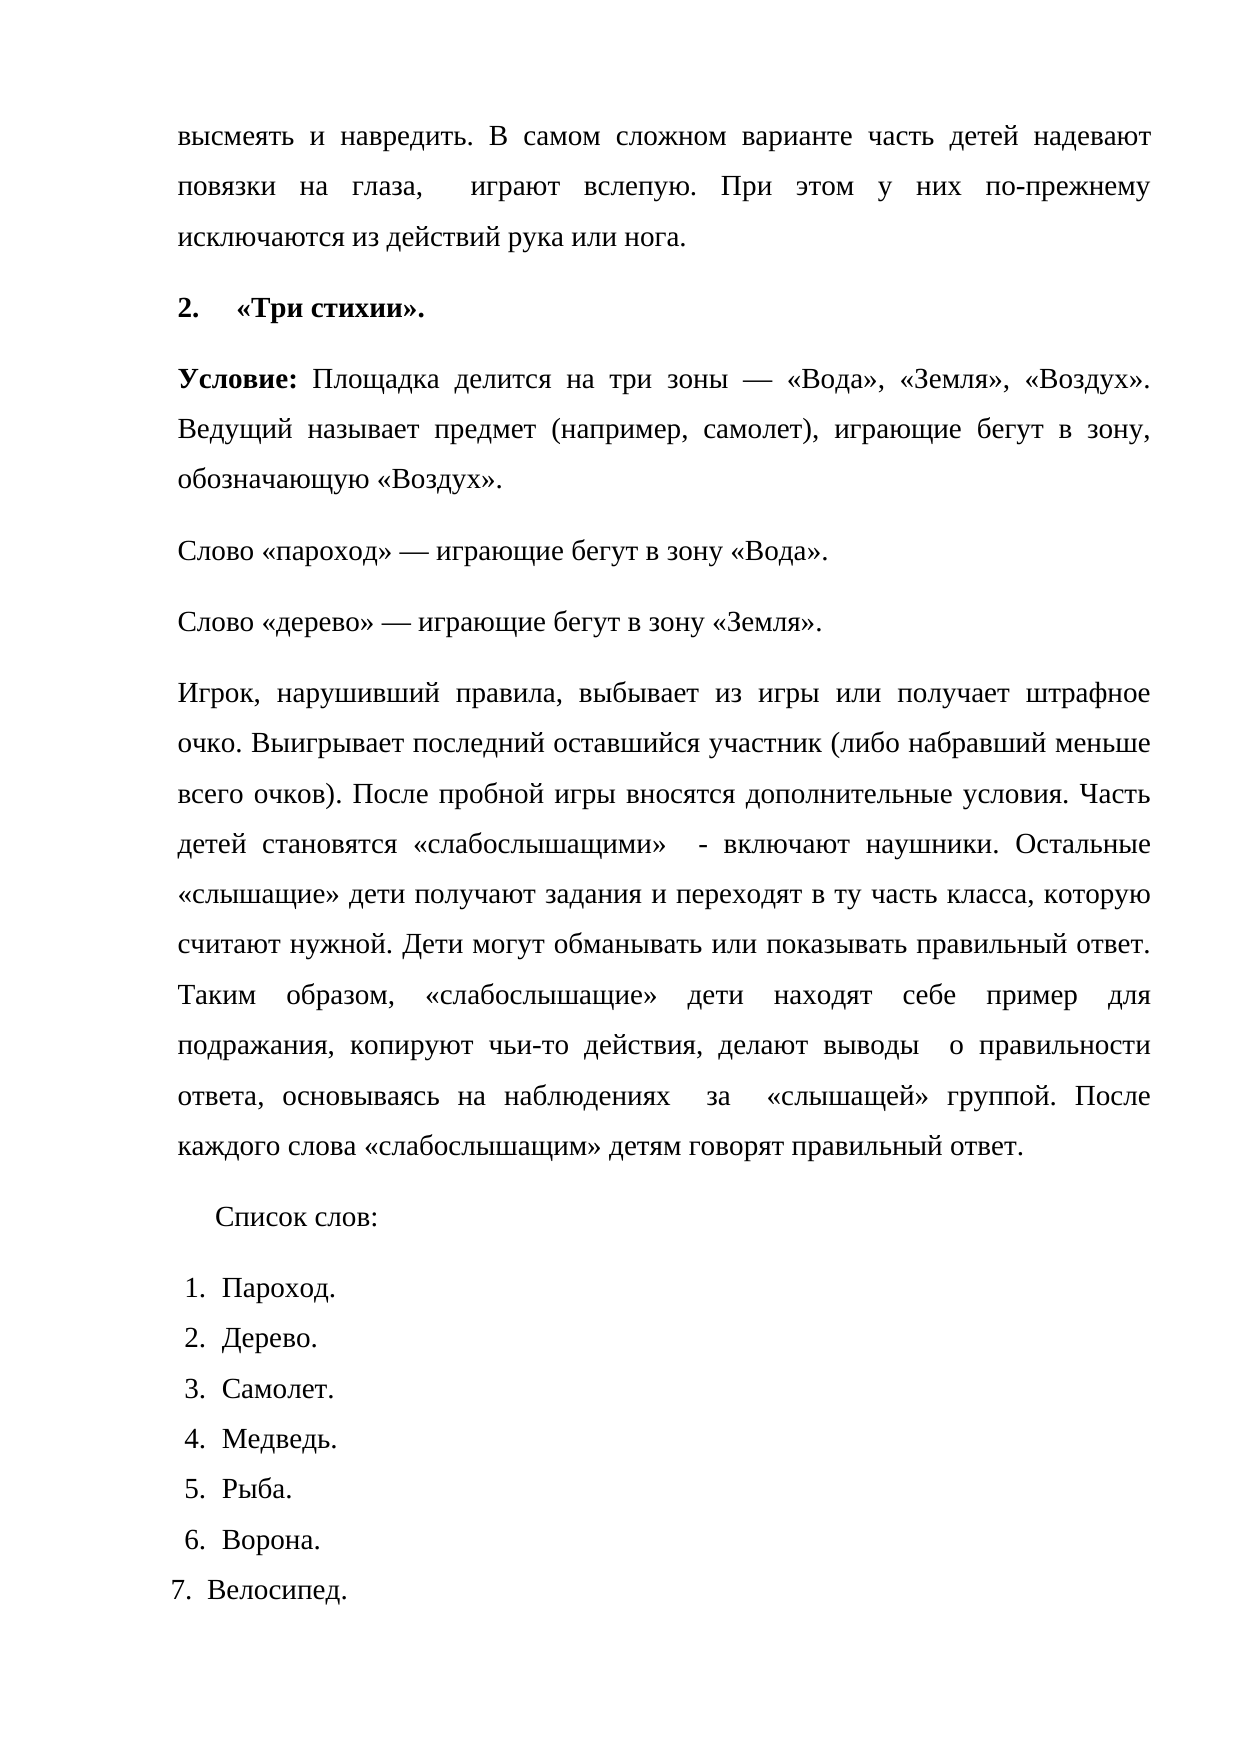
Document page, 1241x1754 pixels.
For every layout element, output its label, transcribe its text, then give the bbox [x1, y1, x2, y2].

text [177, 118, 1152, 252]
text Список слов: [215, 1199, 1152, 1233]
list Медведь. [184, 1421, 1152, 1455]
list Велосипед. [170, 1572, 1152, 1606]
list Пароход. [184, 1270, 1152, 1304]
list Рыба. [184, 1471, 1152, 1505]
list «Три стихии». [177, 290, 1152, 323]
list Ворона. [184, 1522, 1152, 1555]
text Слово «пароход» — играющие бегут в зону «Вода». [177, 533, 1152, 566]
list Дерево. [184, 1321, 1152, 1354]
list Самолет. [184, 1371, 1152, 1404]
text Игрок, нарушивший правила, выбывает из игры или получает штрафное очко. Выигрывает последний оставшийся участник (либо набравший меньше всего очков). После пробной игры вносятся дополнительные условия. Часть детей становятся «слабослышащими» - включают наушники. Остальные «слышащие» дети получают задания и переходят в ту часть класса, которую считают нужной. Дети могут обманывать или показывать правильный ответ. Таким образом, «слабослышащие» дети находят себе пример для подражания, копируют чьи-то действия, делают выводы о правильности ответа, основываясь на наблюдениях за «слышащей» группой. После каждого слова «слабослышащим» детям говорят правильный ответ. [177, 675, 1152, 1161]
text Слово «дерево» — играющие бегут в зону «Земля». [177, 604, 1152, 637]
text Условие: Площадка делится на три зоны — «Вода», «Земля», «Воздух». Ведущий называет предмет (например, самолет), играющие бегут в зону, обозначающую «Воздух». [177, 361, 1152, 495]
